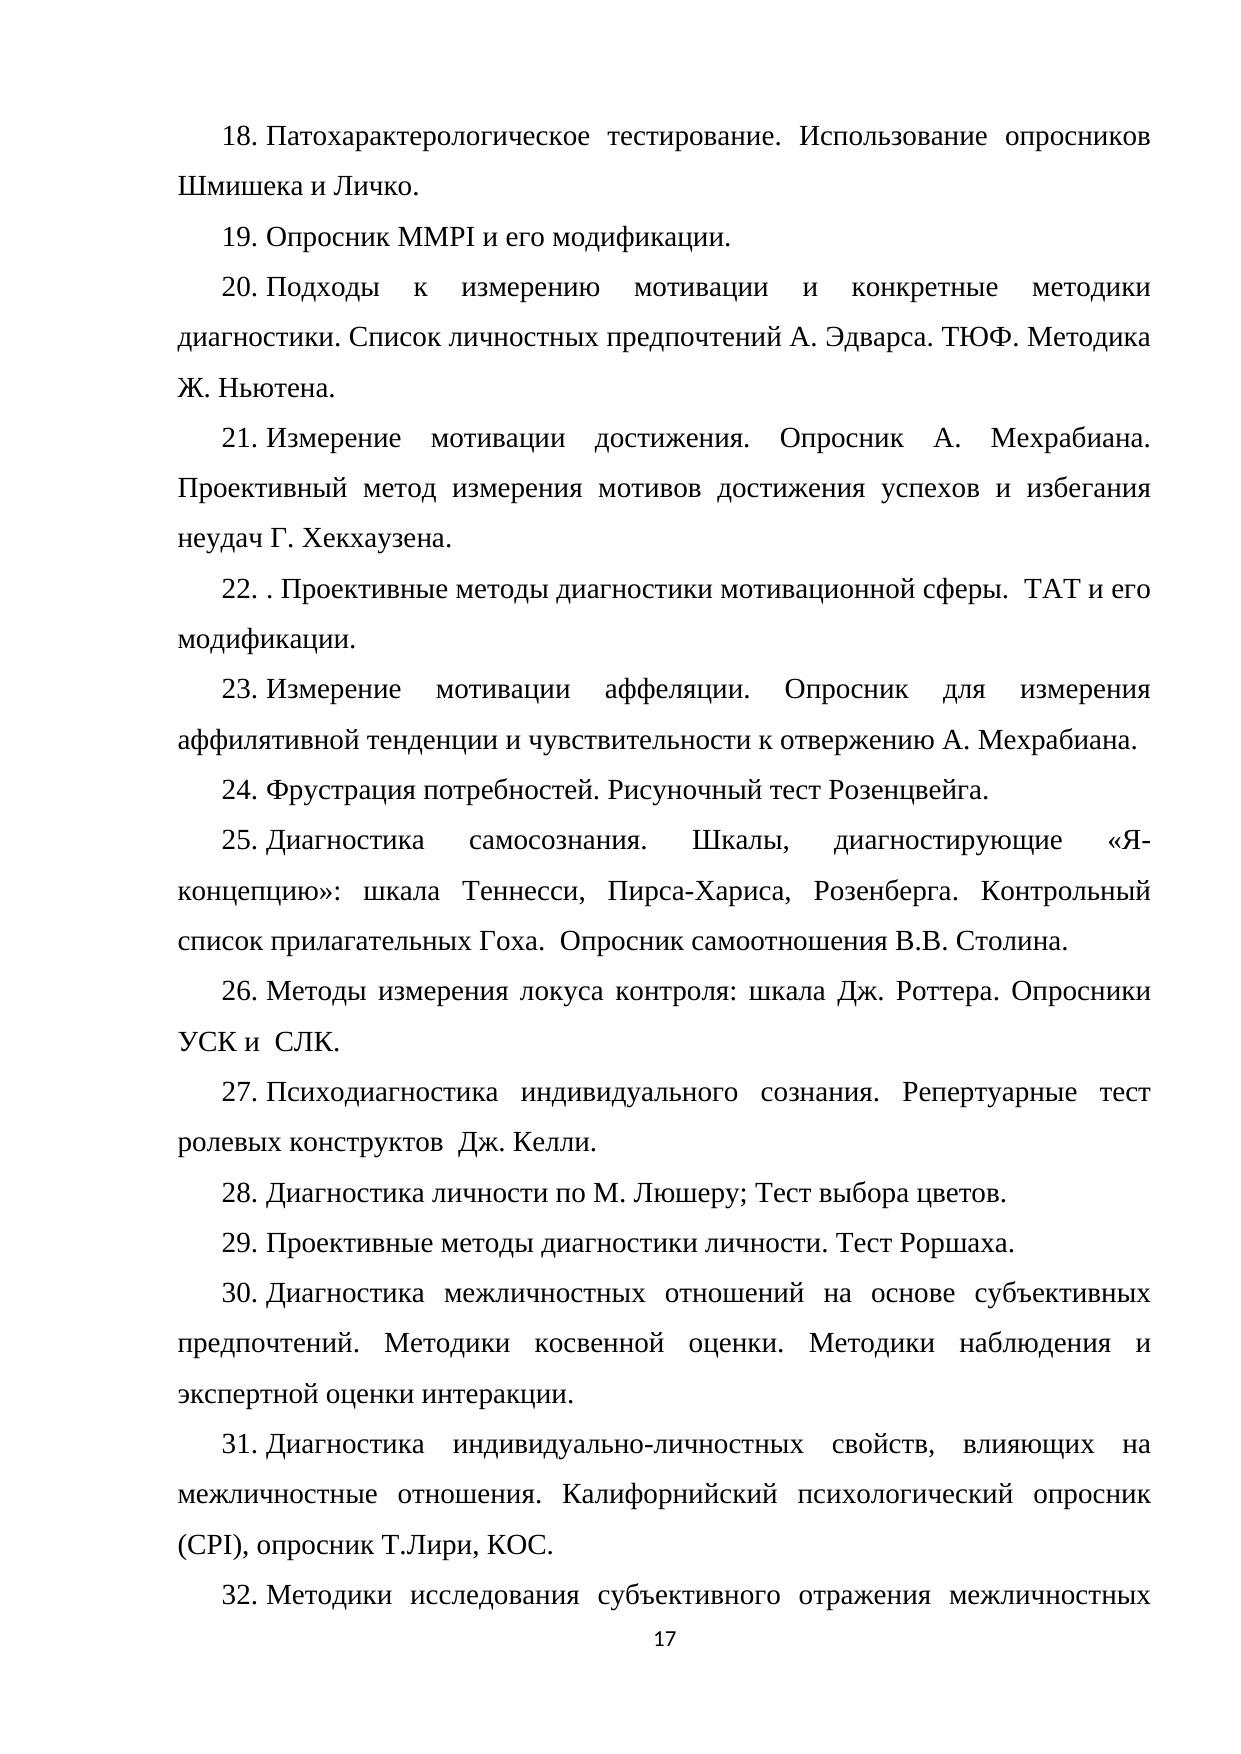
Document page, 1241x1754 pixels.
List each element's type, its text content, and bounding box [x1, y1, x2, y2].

list Диагностика самосознания. Шкалы, диагностирующие «Я-концепцию»: шкала Теннесси, Пирса-Хариса, Розенберга. Контрольный список прилагательных Гоха. Опросник самоотношения В.В. Столина. [177, 822, 1152, 957]
list Патохарактерологическое тестирование. Использование опросников Шмишека и Личко. [177, 118, 1152, 202]
list Подходы к измерению мотивации и конкретные методики диагностики. Список личностных предпочтений А. Эдварса. ТЮФ. Методика Ж. Ньютена. [177, 269, 1152, 403]
list Проективные методы диагностики личности. Тест Роршаха. [177, 1225, 1152, 1258]
list Измерение мотивации достижения. Опросник А. Мехрабиана. Проективный метод измерения мотивов достижения успехов и избегания неудач Г. Хекхаузена. [177, 420, 1152, 554]
list Опросник MMPI и его модификации. [177, 219, 1152, 252]
list Методы измерения локуса контроля: шкала Дж. Роттера. Опросники УСК и СЛК. [177, 973, 1152, 1057]
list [177, 1577, 1152, 1611]
list Измерение мотивации аффеляции. Опросник для измерения аффилятивной тенденции и чувствительности к отвержению А. Мехрабиана. [177, 672, 1152, 755]
list . Проективные методы диагностики мотивационной сферы. ТАТ и его модификации. [177, 571, 1152, 655]
list Диагностика межличностных отношений на основе субъективных предпочтений. Методики косвенной оценки. Методики наблюдения и экспертной оценки интеракции. [177, 1275, 1152, 1409]
list Диагностика личности по М. Люшеру; Тест выбора цветов. [177, 1175, 1152, 1208]
list Диагностика индивидуально-личностных свойств, влияющих на межличностные отношения. Калифорнийский психологический опросник (СРI), опросник Т.Лири, КОС. [177, 1426, 1152, 1560]
list Фрустрация потребностей. Рисуночный тест Розенцвейга. [177, 772, 1152, 806]
list Психодиагностика индивидуального сознания. Репертуарные тест ролевых конструктов Дж. Келли. [177, 1074, 1152, 1158]
